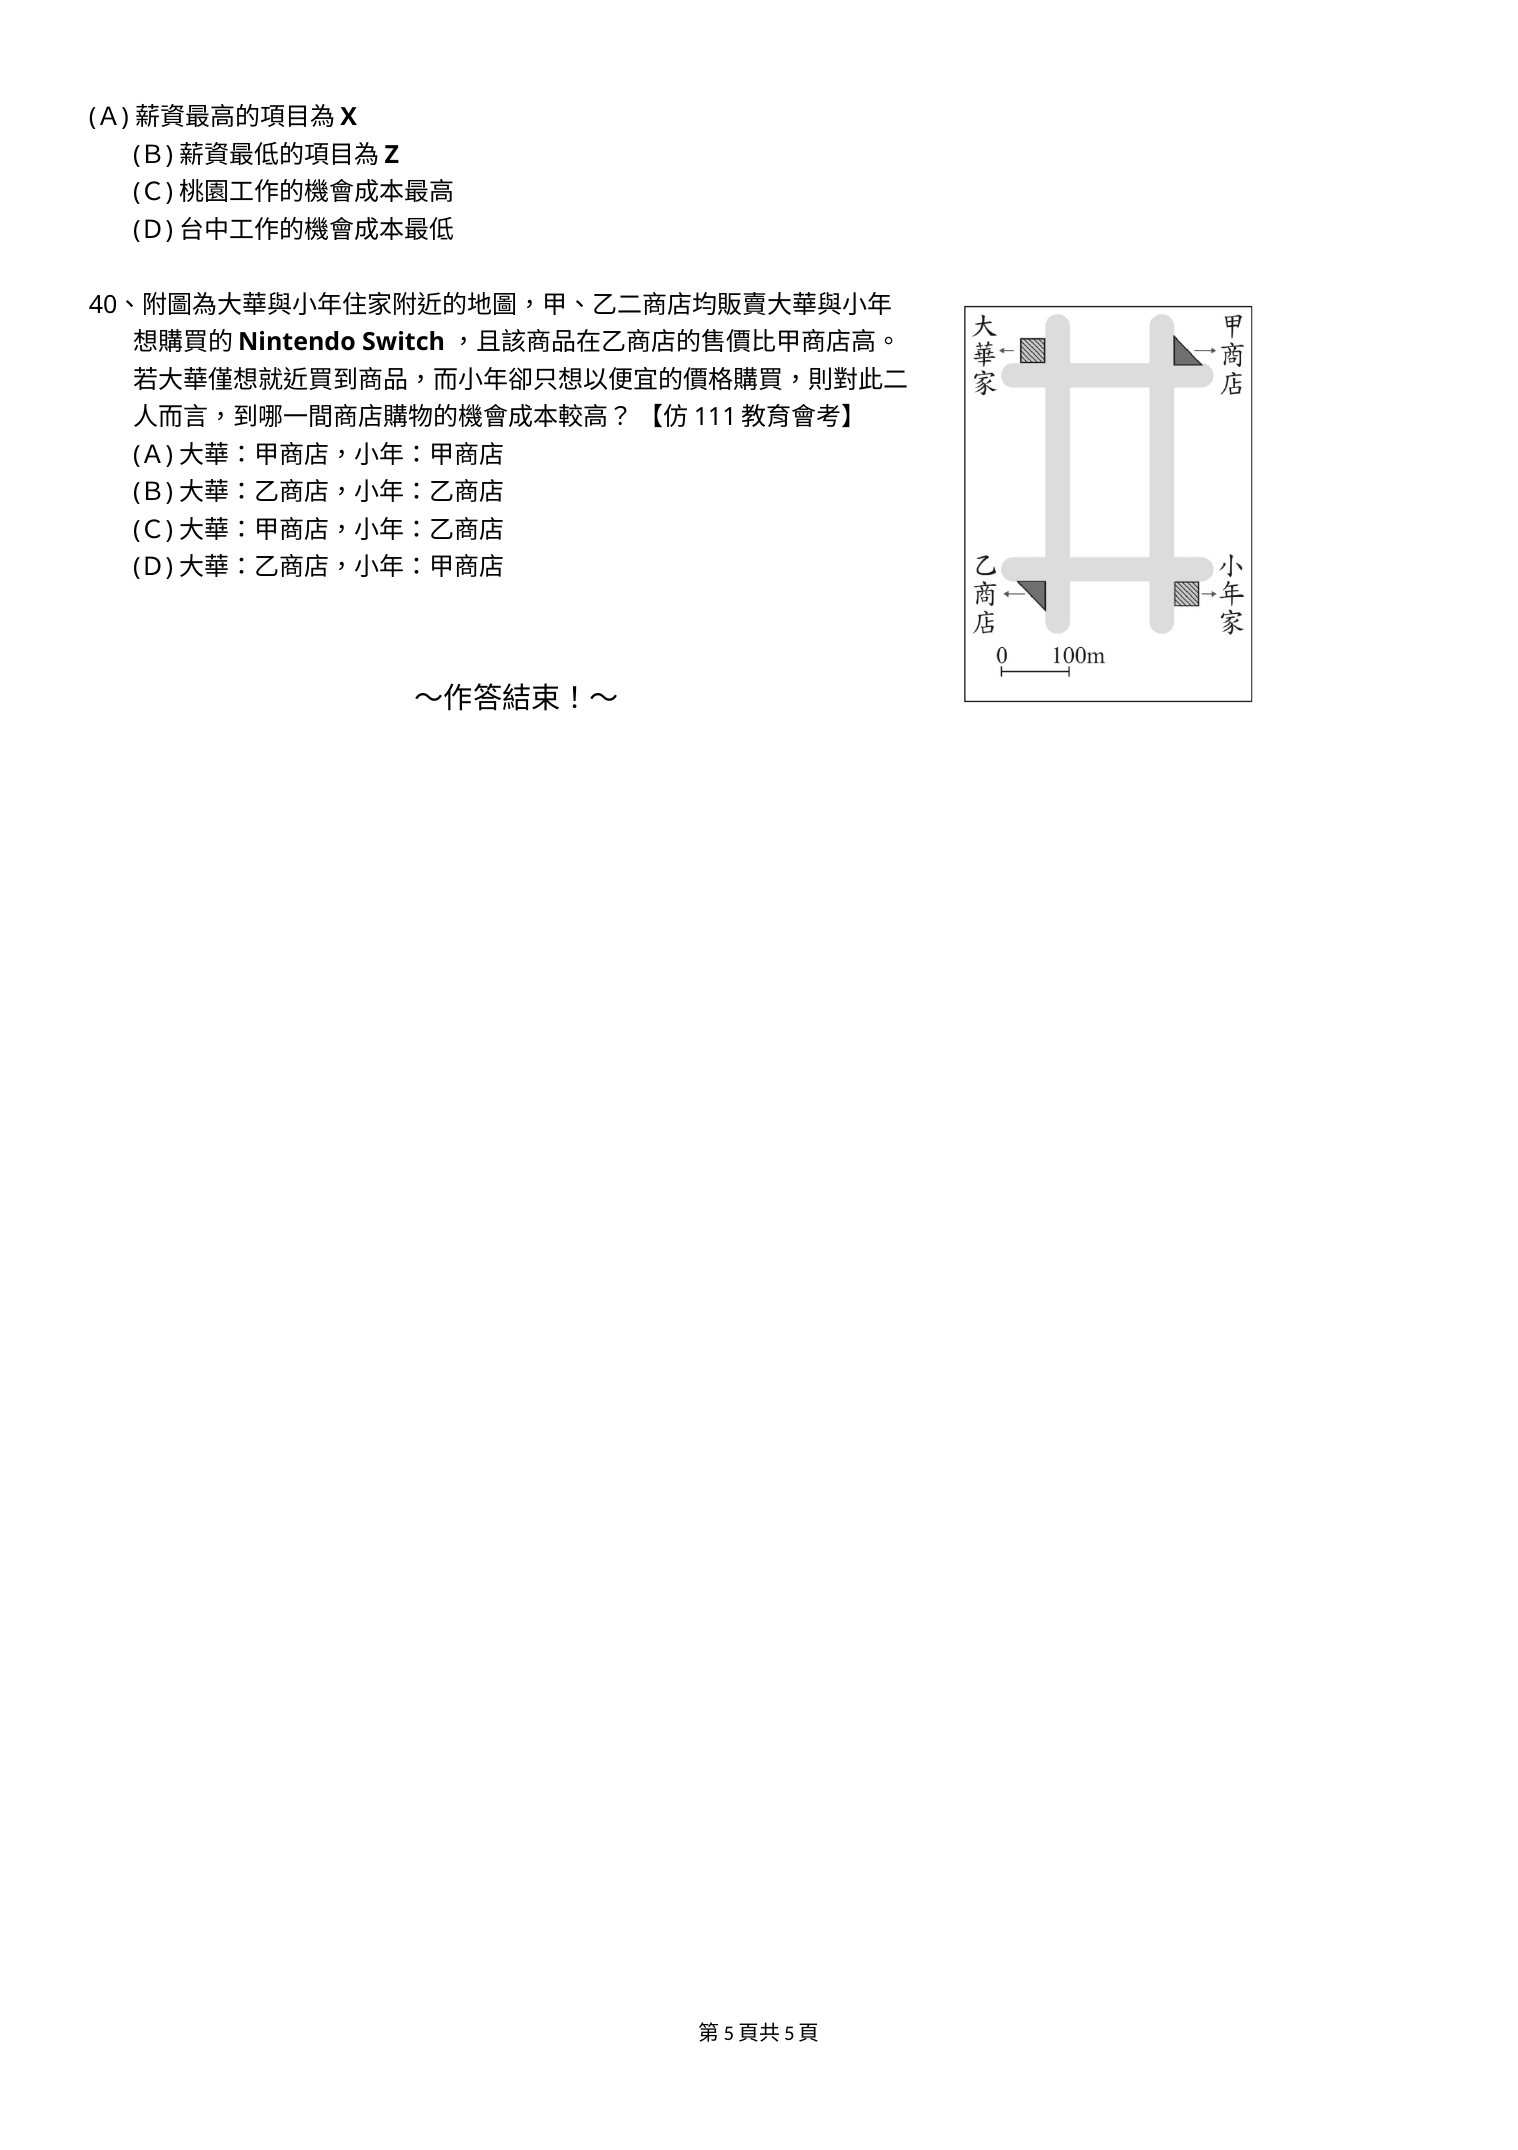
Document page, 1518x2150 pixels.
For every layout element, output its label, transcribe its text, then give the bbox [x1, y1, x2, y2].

text (Ａ) 薪資最高的項目為X [89, 96, 1429, 133]
text (Ｂ) 薪資最低的項目為Z [133, 133, 1429, 171]
picture [962, 299, 1256, 703]
text (Ｃ) 桃園工作的機會成本最高 [133, 171, 1429, 208]
text (Ｄ) 台中工作的機會成本最低 [133, 208, 1429, 246]
text 〜作答結束！〜 [89, 658, 1429, 733]
text 40、附圖為大華與小年住家附近的地圖，甲、乙二商店均販賣大華與小年想購買的Nintendo Switch ，且該商品在乙商店的售價比甲商店高。若大華僅想就近買到商品，而小年卻只想以便宜的價格購買，則對此二人而言，到哪一間商店購物的機會成本較高？ 【仿111教育會考】 (Ａ) 大華：甲商店，小年：甲商店 (Ｂ) 大華：乙商店，小年：乙商店 (Ｃ) 大華：甲商店，小年：乙商店 (Ｄ) 大華：乙商店，小年：甲商店 [89, 283, 915, 583]
